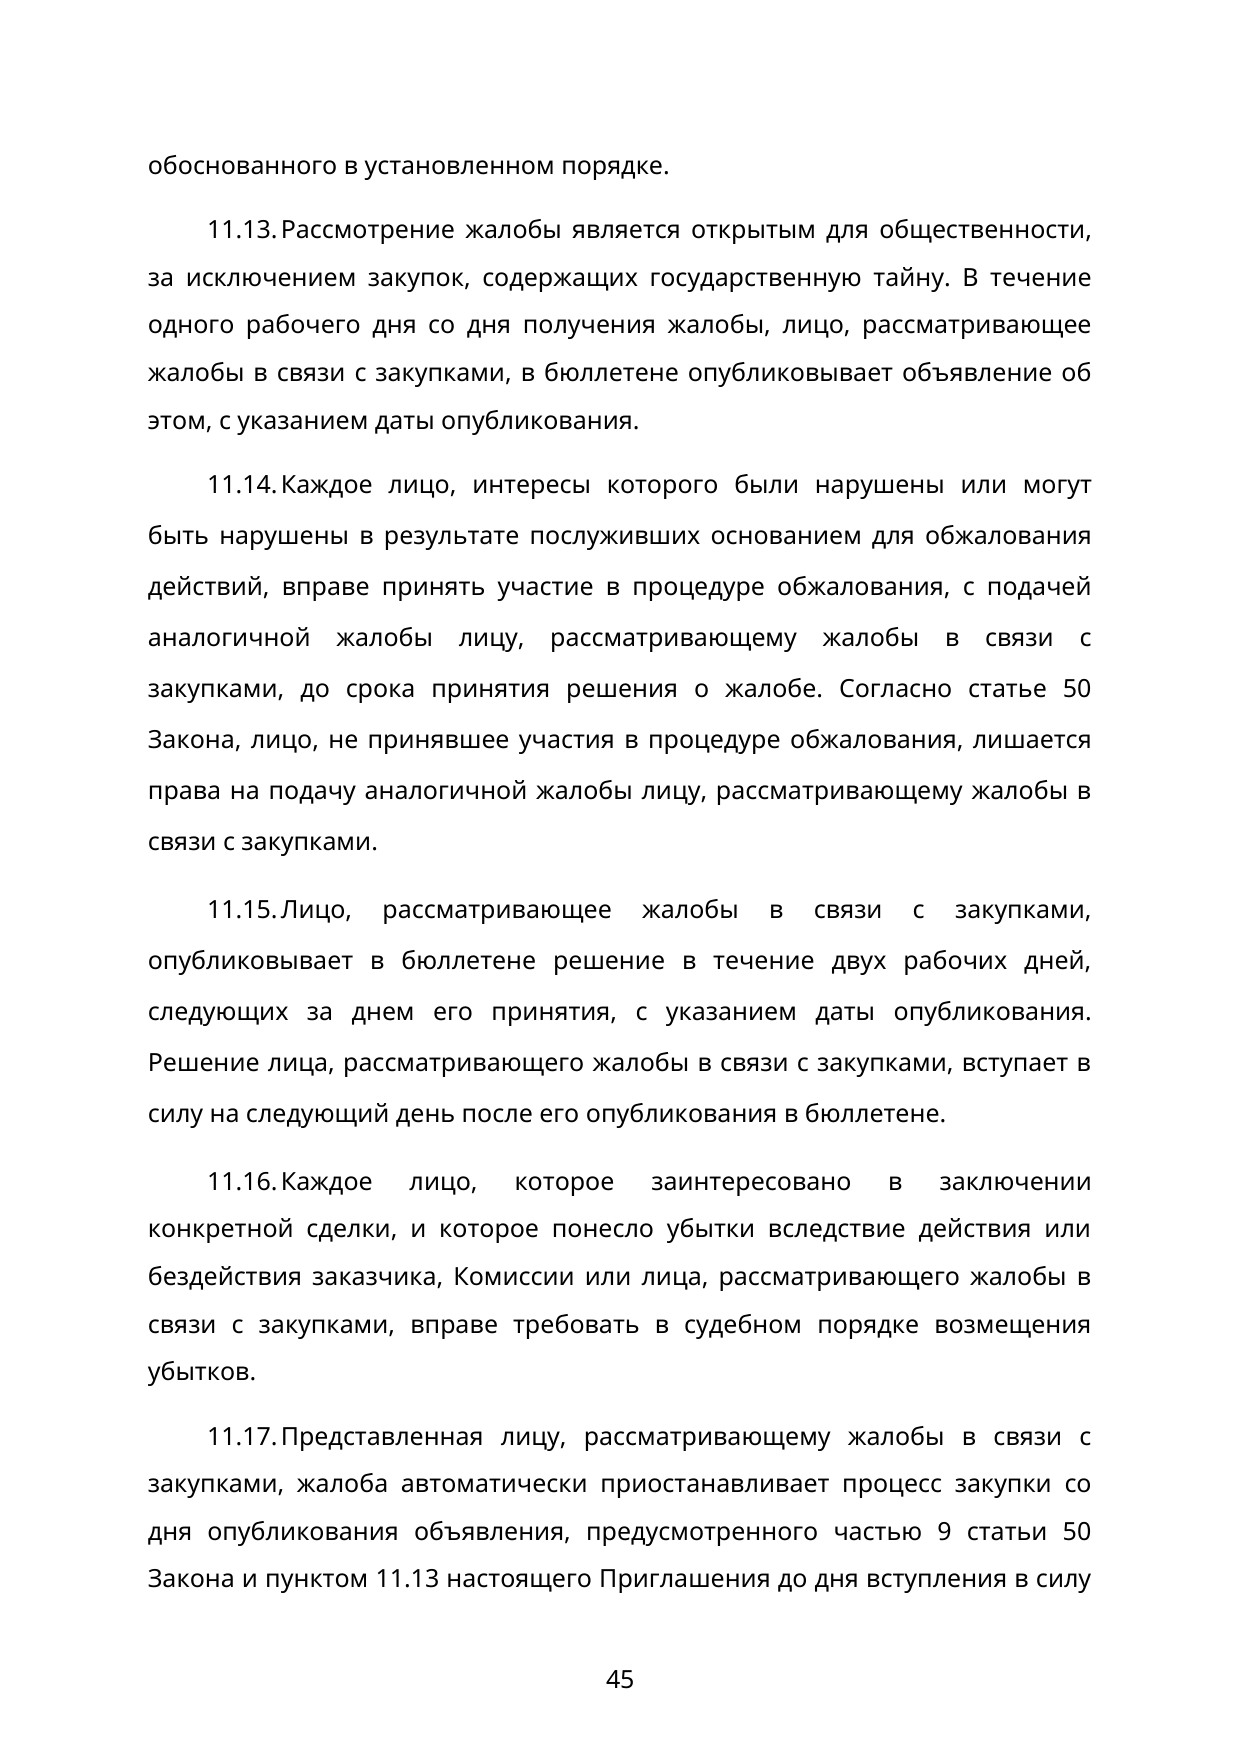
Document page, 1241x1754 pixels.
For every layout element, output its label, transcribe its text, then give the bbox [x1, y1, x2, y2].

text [148, 1418, 1092, 1595]
text 11.15. Лицо, рассматривающее жалобы в связи с закупками, опубликовывает в бюллетене решение в течение двух рабочих дней, следующих за днем его принятия, с указанием даты опубликования. Решение лица, рассматривающего жалобы в связи с закупками, вступает в силу на следующий день после его опубликования в бюллетене. [148, 892, 1092, 1130]
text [148, 148, 1092, 182]
text 11.13. Рассмотрение жалобы является открытым для общественности, за исключением закупок, содержащих государственную тайну. В течение одного рабочего дня со дня получения жалобы, лицо, рассматривающее жалобы в связи с закупками, в бюллетене опубликовывает объявление об этом, с указанием даты опубликования. [148, 212, 1092, 436]
text 11.14. Каждое лицо, интересы которого были нарушены или могут быть нарушены в результате послуживших основанием для обжалования действий, вправе принять участие в процедуре обжалования, с подачей аналогичной жалобы лицу, рассматривающему жалобы в связи с закупками, до срока принятия решения о жалобе. Согласно статье 50 Закона, лицо, не принявшее участия в процедуре обжалования, лишается права на подачу аналогичной жалобы лицу, рассматривающему жалобы в связи с закупками. [148, 467, 1092, 858]
text 11.16. Каждое лицо, которое заинтересовано в заключении конкретной сделки, и которое понесло убытки вследствие действия или бездействия заказчика, Комиссии или лица, рассматривающего жалобы в связи с закупками, вправе требовать в судебном порядке возмещения убытков. [148, 1163, 1092, 1388]
